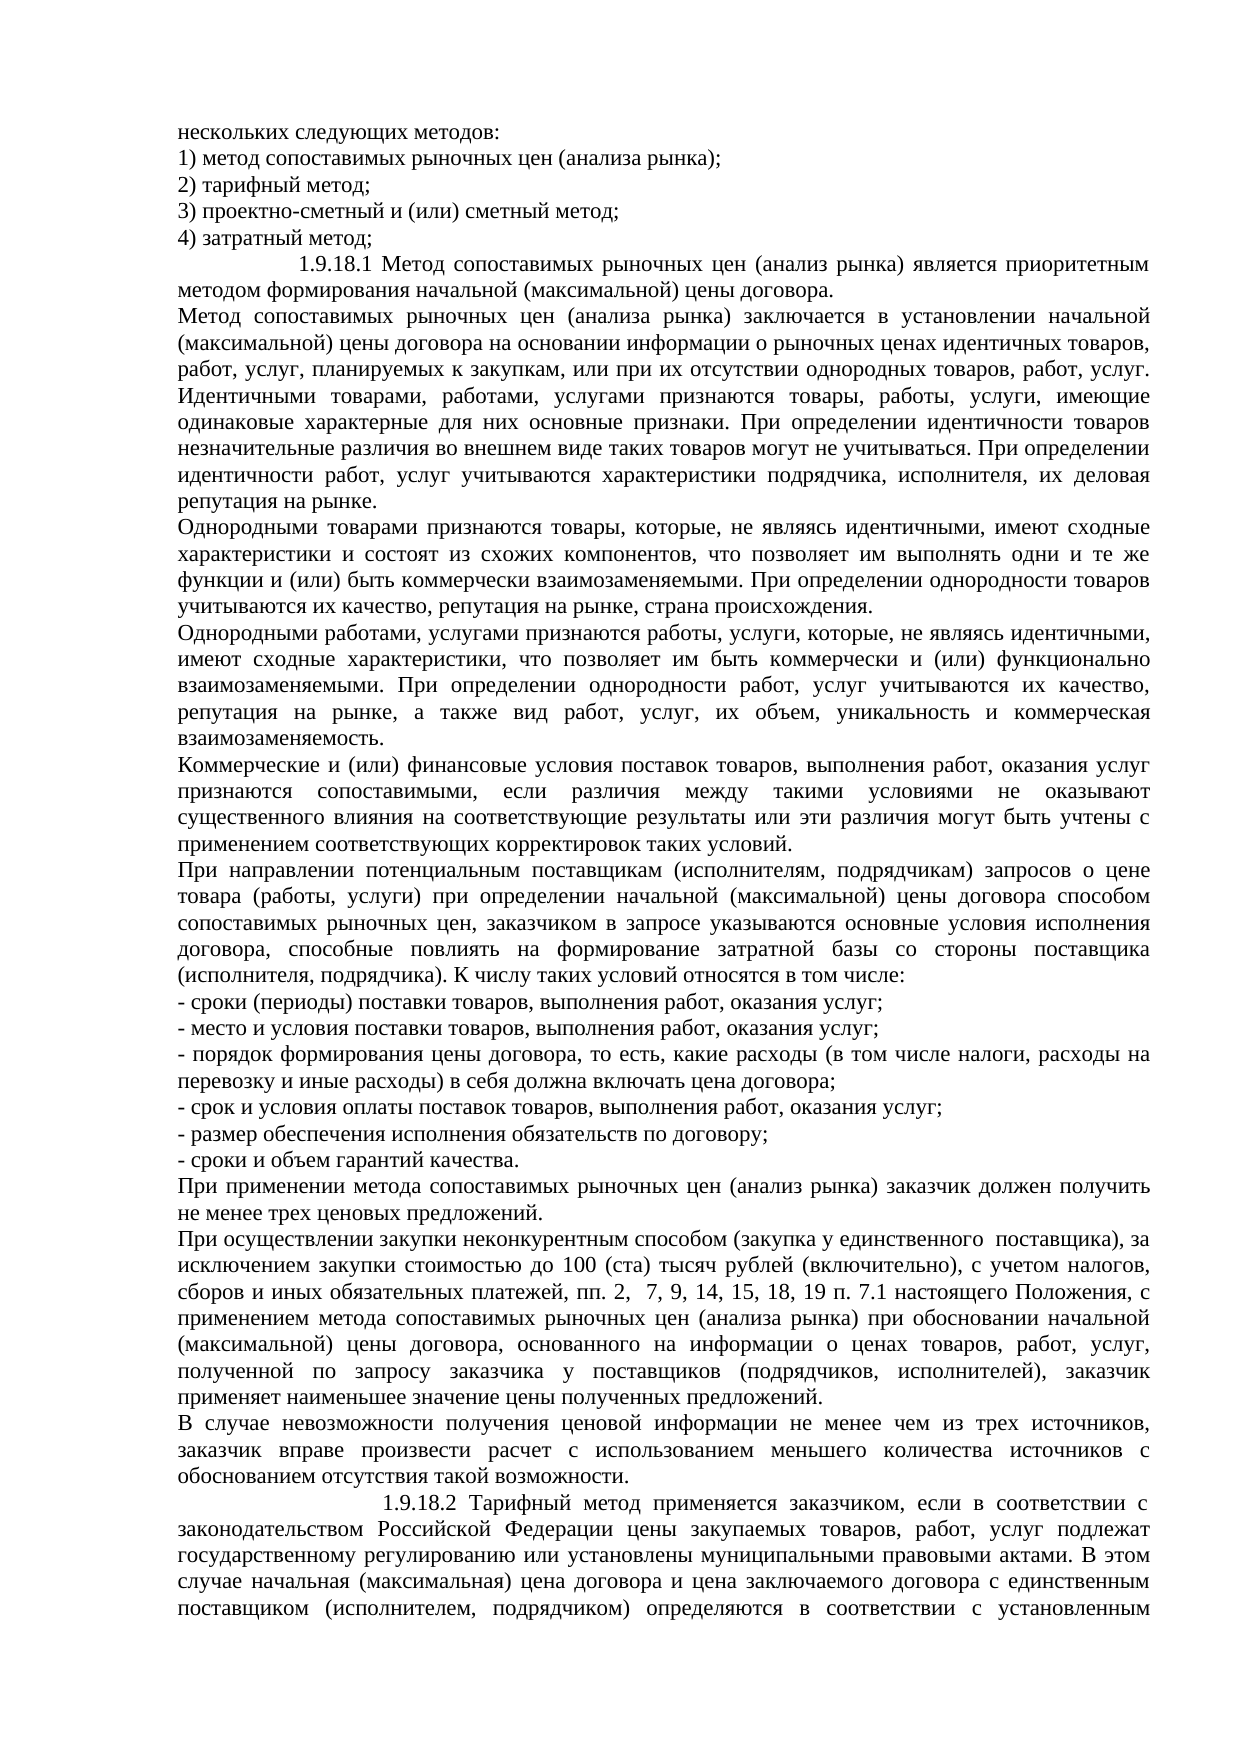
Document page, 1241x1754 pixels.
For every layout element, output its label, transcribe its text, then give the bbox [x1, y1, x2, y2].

text - срок и условия оплаты поставок товаров, выполнения работ, оказания услуг; [177, 1093, 1152, 1119]
text - порядок формирования цены договора, то есть, какие расходы (в том числе налоги, расходы на перевозку и иные расходы) в себя должна включать цена договора; [177, 1041, 1152, 1093]
text В случае невозможности получения ценовой информации не менее чем из трех источников, заказчик вправе произвести расчет с использованием меньшего количества источников с обоснованием отсутствия такой возможности. [177, 1409, 1152, 1488]
text Коммерческие и (или) финансовые условия поставок товаров, выполнения работ, оказания услуг признаются сопоставимыми, если различия между такими условиями не оказывают существенного влияния на соответствующие результаты или эти различия могут быть учтены с применением соответствующих корректировок таких условий. [177, 751, 1152, 856]
text - место и условия поставки товаров, выполнения работ, оказания услуг; [177, 1014, 1152, 1041]
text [177, 118, 1152, 144]
text При осуществлении закупки неконкурентным способом (закупка у единственного поставщика), за исключением закупки стоимостью до 100 (ста) тысяч рублей (включительно), с учетом налогов, сборов и иных обязательных платежей, пп. 2, 7, 9, 14, 15, 18, 19 п. 7.1 настоящего Положения, с применением метода сопоставимых рыночных цен (анализа рынка) при обосновании начальной (максимальной) цены договора, основанного на информации о ценах товаров, работ, услуг, полученной по запросу заказчика у поставщиков (подрядчиков, исполнителей), заказчик применяет наименьшее значение цены полученных предложений. [177, 1225, 1152, 1409]
text - сроки (периоды) поставки товаров, выполнения работ, оказания услуг; [177, 988, 1152, 1014]
text 3) проектно-сметный и (или) сметный метод; [177, 197, 1152, 223]
text 4) затратный метод; [177, 223, 1152, 250]
text 2) тарифный метод; [177, 171, 1152, 197]
text Однородными работами, услугами признаются работы, услуги, которые, не являясь идентичными, имеют сходные характеристики, что позволяет им быть коммерчески и (или) функционально взаимозаменяемыми. При определении однородности работ, услуг учитываются их качество, репутация на рынке, а также вид работ, услуг, их объем, уникальность и коммерческая взаимозаменяемость. [177, 619, 1152, 751]
text - размер обеспечения исполнения обязательств по договору; [177, 1119, 1152, 1146]
text При применении метода сопоставимых рыночных цен (анализ рынка) заказчик должен получить не менее трех ценовых предложений. [177, 1172, 1152, 1225]
text 1.9.18.1 Метод сопоставимых рыночных цен (анализ рынка) является приоритетным методом формирования начальной (максимальной) цены договора. [177, 250, 1152, 303]
text Однородными товарами признаются товары, которые, не являясь идентичными, имеют сходные характеристики и состоят из схожих компонентов, что позволяет им выполнять одни и те же функции и (или) быть коммерчески взаимозаменяемыми. При определении однородности товаров учитываются их качество, репутация на рынке, страна происхождения. [177, 513, 1152, 619]
text При направлении потенциальным поставщикам (исполнителям, подрядчикам) запросов о цене товара (работы, услуги) при определении начальной (максимальной) цены договора способом сопоставимых рыночных цен, заказчиком в запросе указываются основные условия исполнения договора, способные повлиять на формирование затратной базы со стороны поставщика (исполнителя, подрядчика). К числу таких условий относятся в том числе: [177, 856, 1152, 988]
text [177, 1488, 1152, 1620]
text 1) метод сопоставимых рыночных цен (анализа рынка); [177, 144, 1152, 171]
text - сроки и объем гарантий качества. [177, 1146, 1152, 1172]
text Метод сопоставимых рыночных цен (анализа рынка) заключается в установлении начальной (максимальной) цены договора на основании информации о рыночных ценах идентичных товаров, работ, услуг, планируемых к закупкам, или при их отсутствии однородных товаров, работ, услуг. Идентичными товарами, работами, услугами признаются товары, работы, услуги, имеющие одинаковые характерные для них основные признаки. При определении идентичности товаров незначительные различия во внешнем виде таких товаров могут не учитываться. При определении идентичности работ, услуг учитываются характеристики подрядчика, исполнителя, их деловая репутация на рынке. [177, 303, 1152, 513]
